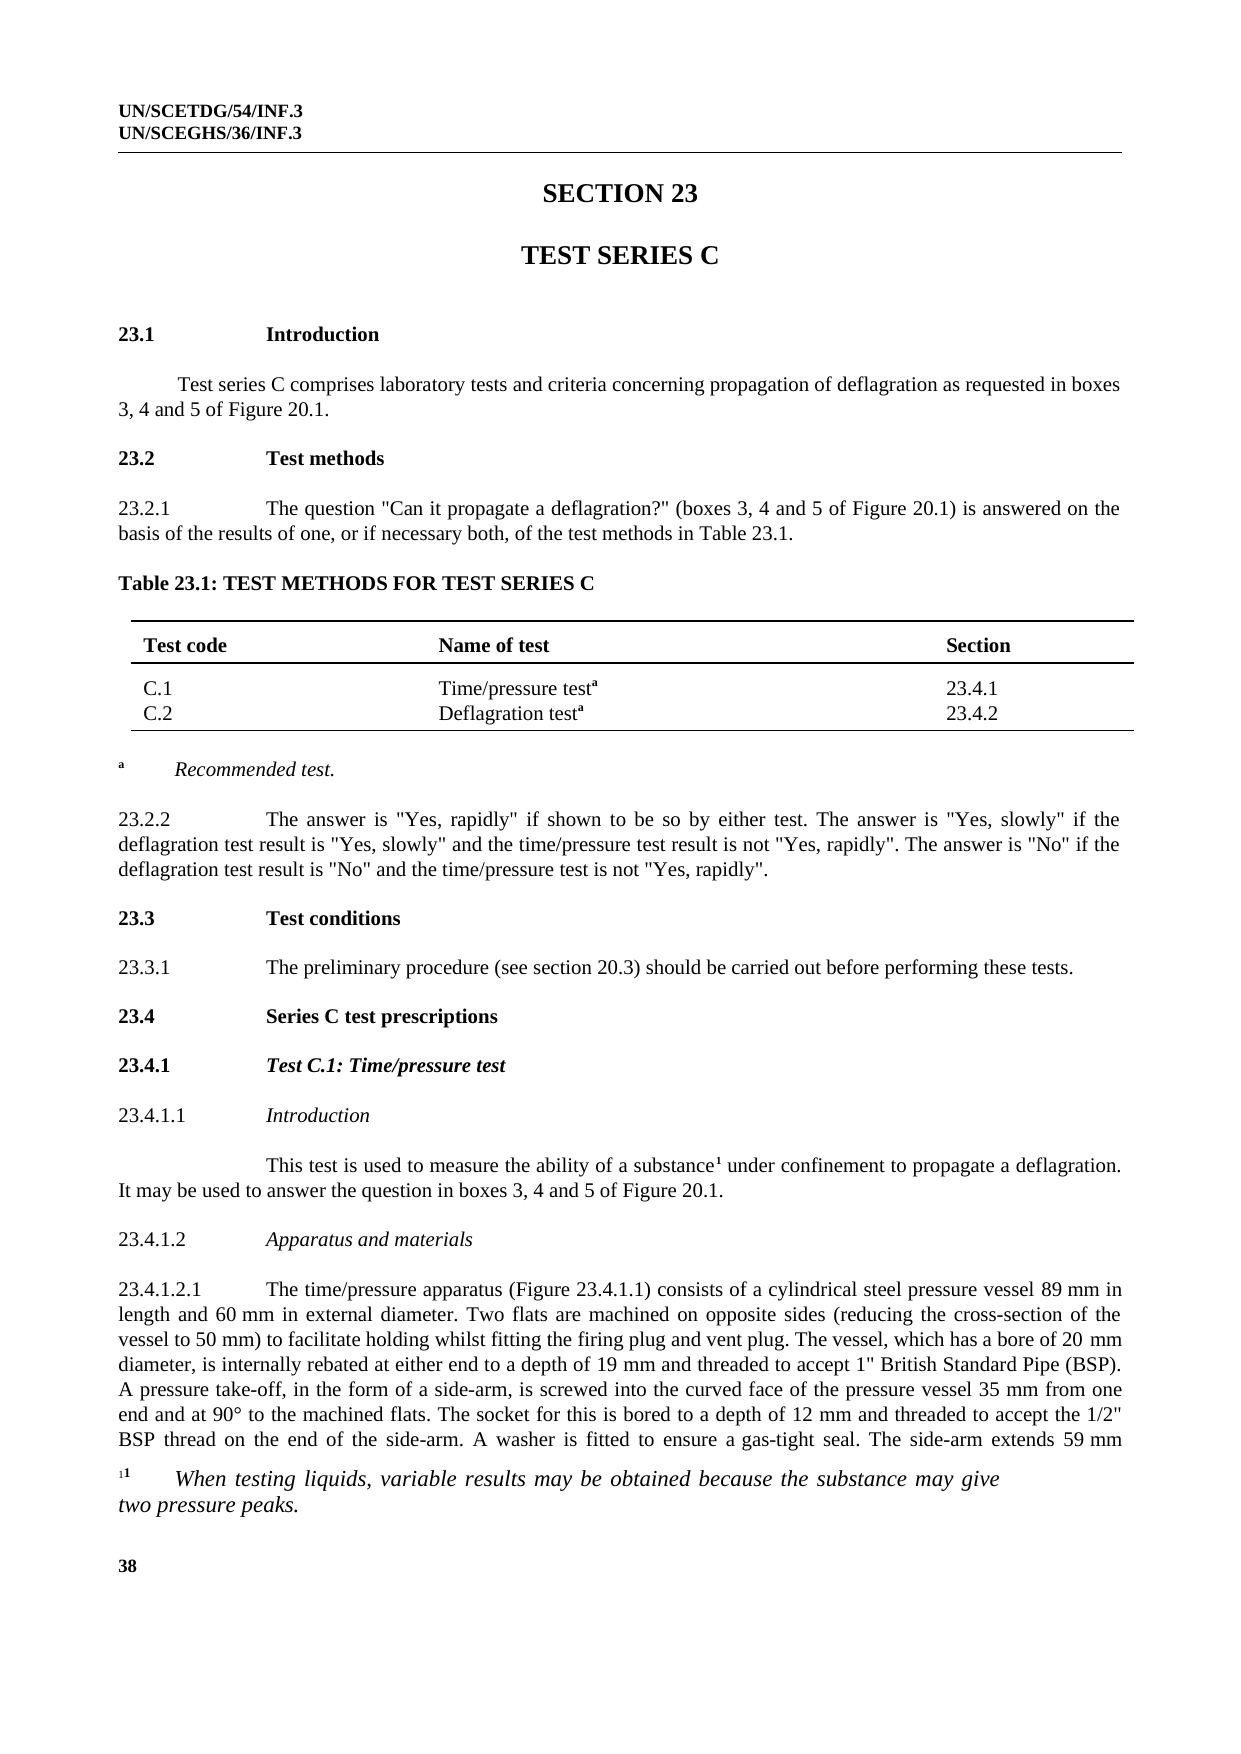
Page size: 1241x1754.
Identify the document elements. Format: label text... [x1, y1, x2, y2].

subtitle 23.2 Test methods [118, 446, 1122, 470]
text 23.2.1 The question "Can it propagate a deflagration?" (boxes 3, 4 and 5 of Figure 20.1) is answered on the basis of the results of one, or if necessary both, of the test methods in Table 23.1. [118, 495, 1122, 545]
table_header Name of test [426, 622, 933, 662]
subtitle 23.4.1.1 Introduction [118, 1102, 1122, 1127]
subtitle 23.3 Test conditions [118, 906, 1122, 930]
table_cell Time/pressure testa Deflagration testa [426, 664, 933, 729]
table_cell C.1 C.2 [131, 664, 426, 729]
subtitle 23.4.1 Test C.1: Time/pressure test [118, 1053, 1122, 1077]
text 23.2.2 The answer is "Yes, rapidly" if shown to be so by either test. The answer is "Yes, slowly" if the deflagration test result is "Yes, slowly" and the time/pressure test result is not "Yes, rapidly". The answer is "No" if the deflagration test result is "No" and the time/pressure test is not "Yes, rapidly". [118, 806, 1122, 881]
table_header Section [934, 622, 1134, 662]
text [118, 1276, 1122, 1451]
table_cell 23.4.1 23.4.2 [934, 664, 1134, 729]
text This test is used to measure the ability of a substance1 under confinement to propagate a deflagration. It may be used to answer the question in boxes 3, 4 and 5 of Figure 20.1. [118, 1152, 1122, 1202]
table_header Test code [131, 622, 426, 662]
list a Recommended test. [118, 756, 1122, 781]
subtitle SECTION 23 TEST SERIES C [118, 177, 1122, 271]
list Test series C comprises laboratory tests and criteria concerning propagation of deflagration as requested in boxes 3, 4 and 5 of Figure 20.1. [118, 371, 1122, 421]
subtitle 23.4 Series C test prescriptions [118, 1004, 1122, 1028]
subtitle 23.4.1.2 Apparatus and materials [118, 1227, 1122, 1251]
text 23.3.1 The preliminary procedure (see section 20.3) should be carried out before performing these tests. [118, 955, 1122, 979]
list Table 23.1: TEST METHODS FOR TEST SERIES C [118, 570, 1122, 595]
subtitle 23.1 Introduction [118, 322, 1122, 346]
